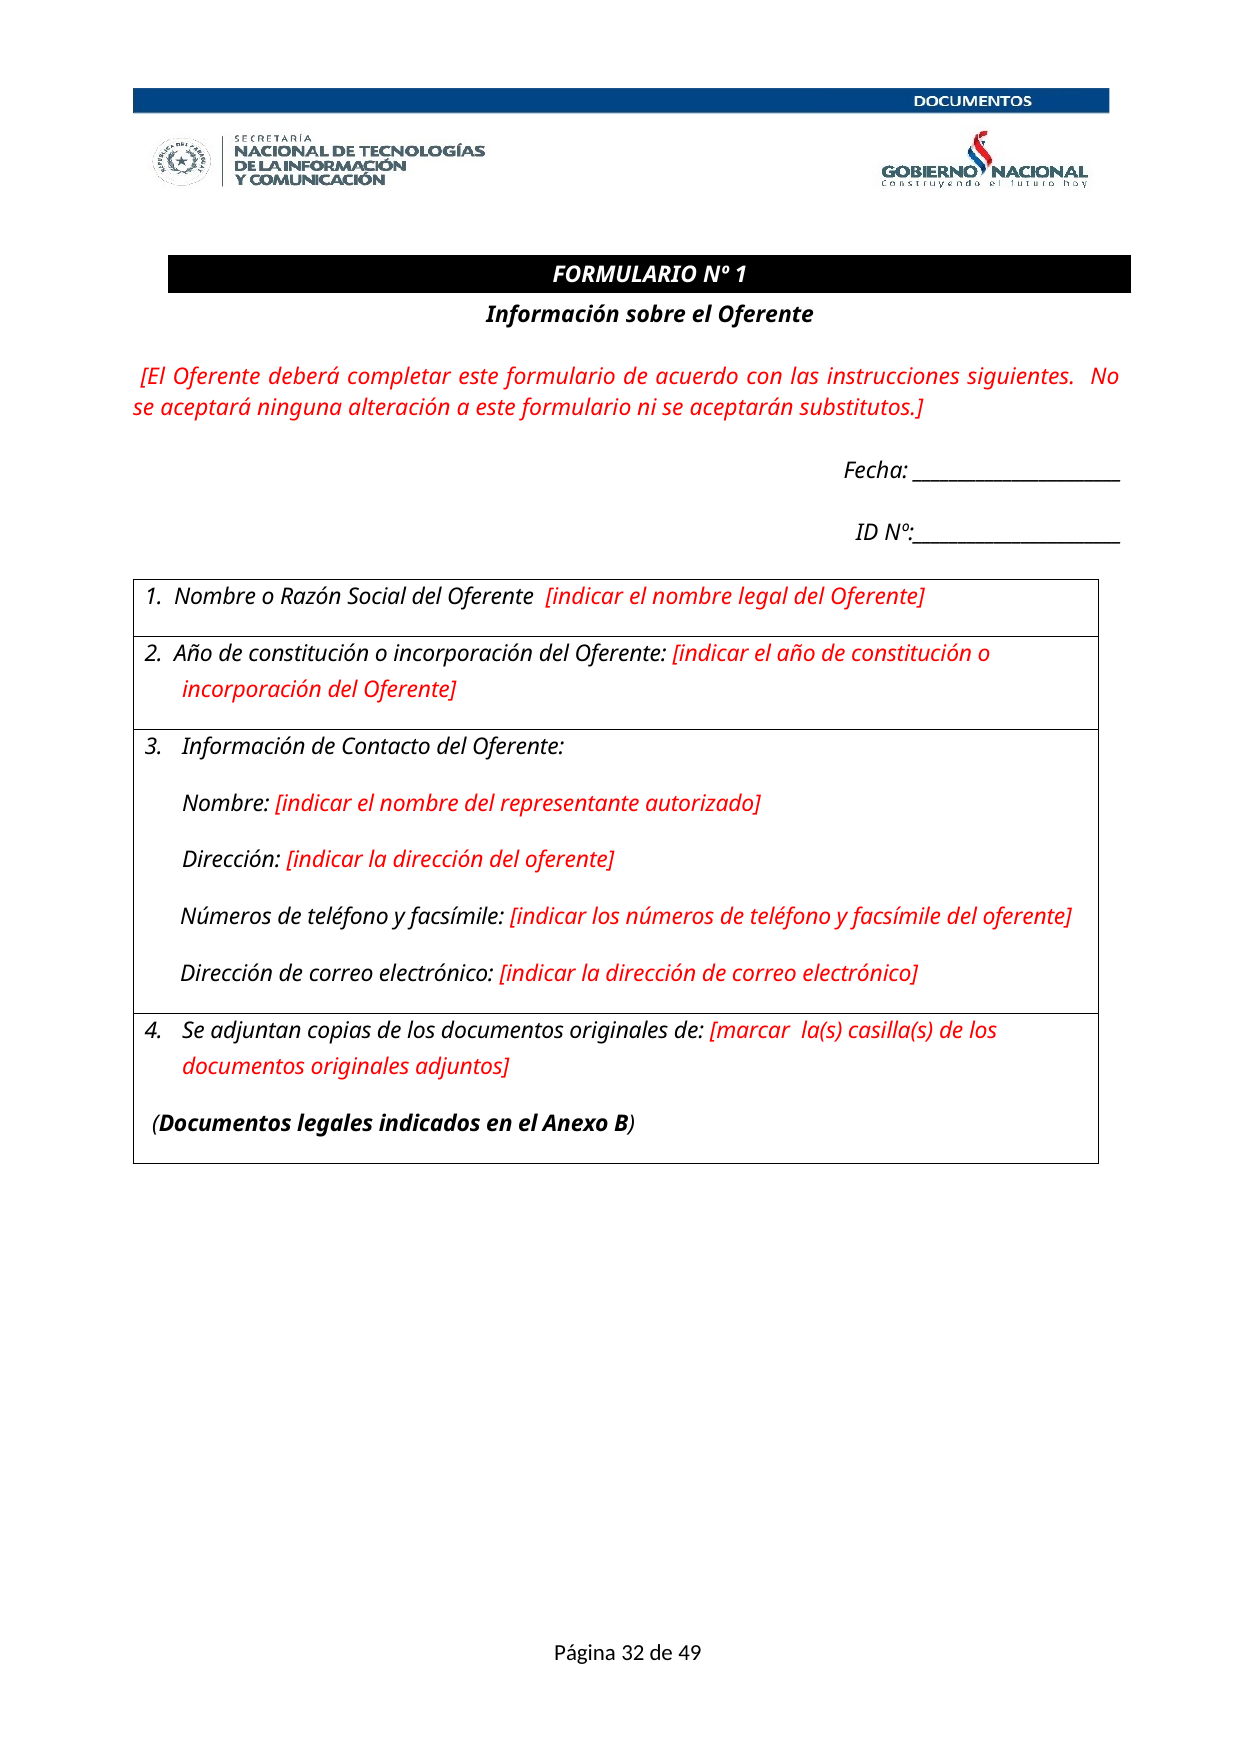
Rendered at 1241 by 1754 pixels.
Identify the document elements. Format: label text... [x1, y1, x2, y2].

table_cell 2. Año de constitución o incorporación del Oferente: [indicar el año de constitución o incorporación del Oferente] [134, 637, 1098, 729]
text Fecha: _______________________ [133, 454, 1122, 485]
picture [132, 88, 1110, 196]
table_header 1. Nombre o Razón Social del Oferente [indicar el nombre legal del Oferente] [134, 580, 1098, 636]
text Información sobre el Oferente [178, 297, 1122, 329]
text [El Oferente deberá completar este formulario de acuerdo con las instrucciones siguientes. No se aceptará ninguna alteración a este formulario ni se aceptarán substitutos.] [133, 360, 1122, 422]
table_cell 3. Información de Contacto del Oferente: Nombre: [indicar el nombre del representante autorizado] Dirección: [indicar la dirección del oferente] Números de teléfono y facsímile: [indicar los números de teléfono y facsímile del oferente] Dirección de correo electrónico: [indicar la dirección de correo electrónico] [134, 730, 1098, 1013]
text ID Nº:_______________________ [133, 516, 1122, 547]
table_cell 4. Se adjuntan copias de los documentos originales de: [marcar la(s) casilla(s) de los documentos originales adjuntos] (Documentos legales indicados en el Anexo B) [134, 1014, 1098, 1162]
text FORMULARIO Nº 1 [169, 256, 1130, 292]
